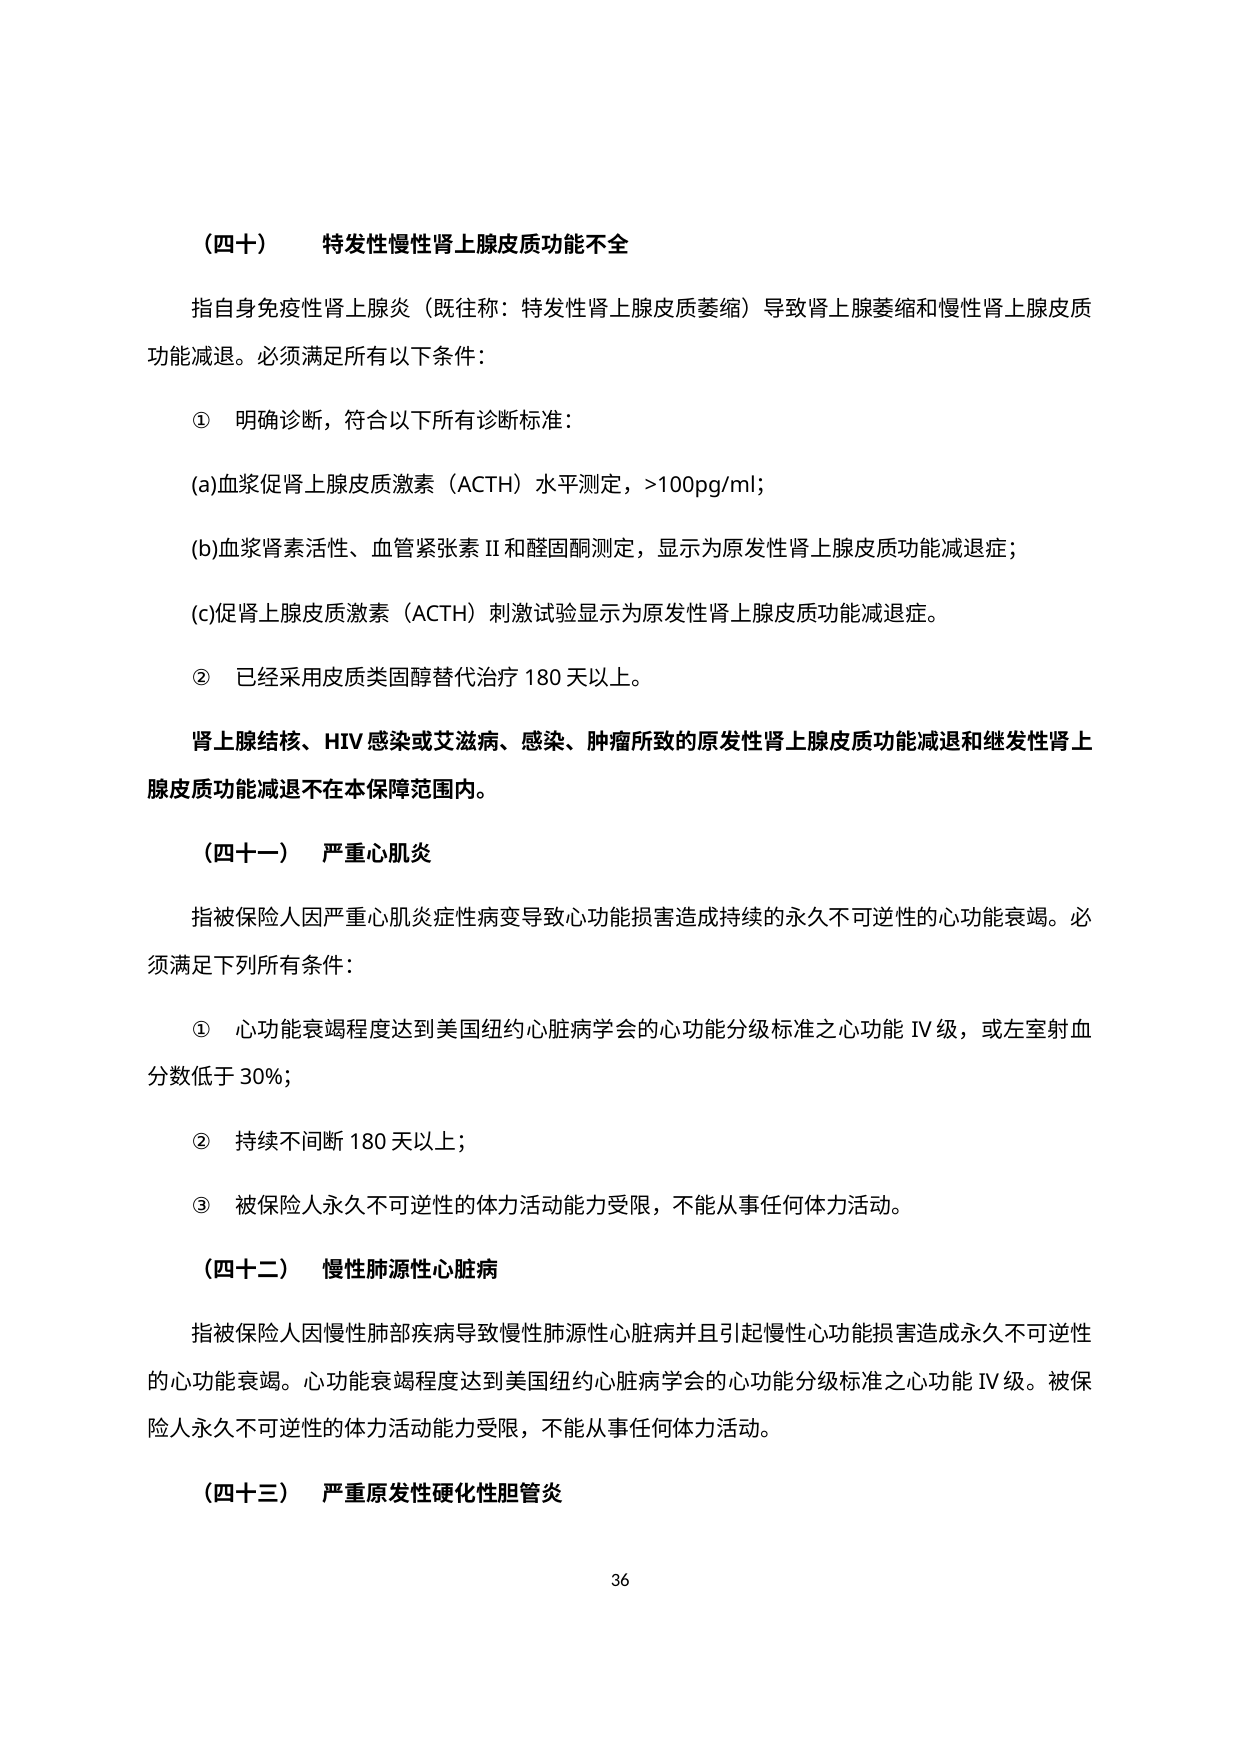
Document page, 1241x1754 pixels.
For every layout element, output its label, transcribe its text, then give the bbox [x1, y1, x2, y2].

list (b)血浆肾素活性、血管紧张素II和醛固酮测定，显示为原发性肾上腺皮质功能减退症； [148, 531, 1093, 563]
list 指被保险人因严重心肌炎症性病变导致心功能损害造成持续的永久不可逆性的心功能衰竭。必须满足下列所有条件： [148, 900, 1093, 979]
list 明确诊断，符合以下所有诊断标准： [148, 403, 1093, 434]
list 特发性慢性肾上腺皮质功能不全 [148, 227, 1093, 259]
list 持续不间断180天以上； [148, 1124, 1093, 1155]
list 严重心肌炎 [148, 836, 1093, 868]
list (a)血浆促肾上腺皮质激素（ACTH）水平测定，>100pg/ml； [148, 467, 1093, 499]
list (c)促肾上腺皮质激素（ACTH）刺激试验显示为原发性肾上腺皮质功能减退症。 [148, 596, 1093, 627]
list 指自身免疫性肾上腺炎（既往称：特发性肾上腺皮质萎缩）导致肾上腺萎缩和慢性肾上腺皮质功能减退。必须满足所有以下条件： [148, 291, 1093, 370]
list 指被保险人因慢性肺部疾病导致慢性肺源性心脏病并且引起慢性心功能损害造成永久不可逆性的心功能衰竭。心功能衰竭程度达到美国纽约心脏病学会的心功能分级标准之心功能IV级。被保险人永久不可逆性的体力活动能力受限，不能从事任何体力活动。 [148, 1316, 1093, 1443]
list 严重原发性硬化性胆管炎 [148, 1476, 1093, 1507]
list 被保险人永久不可逆性的体力活动能力受限，不能从事任何体力活动。 [148, 1188, 1093, 1220]
list 慢性肺源性心脏病 [148, 1252, 1093, 1284]
list 已经采用皮质类固醇替代治疗180天以上。 [148, 660, 1093, 692]
list 心功能衰竭程度达到美国纽约心脏病学会的心功能分级标准之心功能IV级，或左室射血分数低于30%； [148, 1012, 1093, 1091]
list 肾上腺结核、HIV感染或艾滋病、感染、肿瘤所致的原发性肾上腺皮质功能减退和继发性肾上腺皮质功能减退不在本保障范围内。 [148, 724, 1093, 803]
